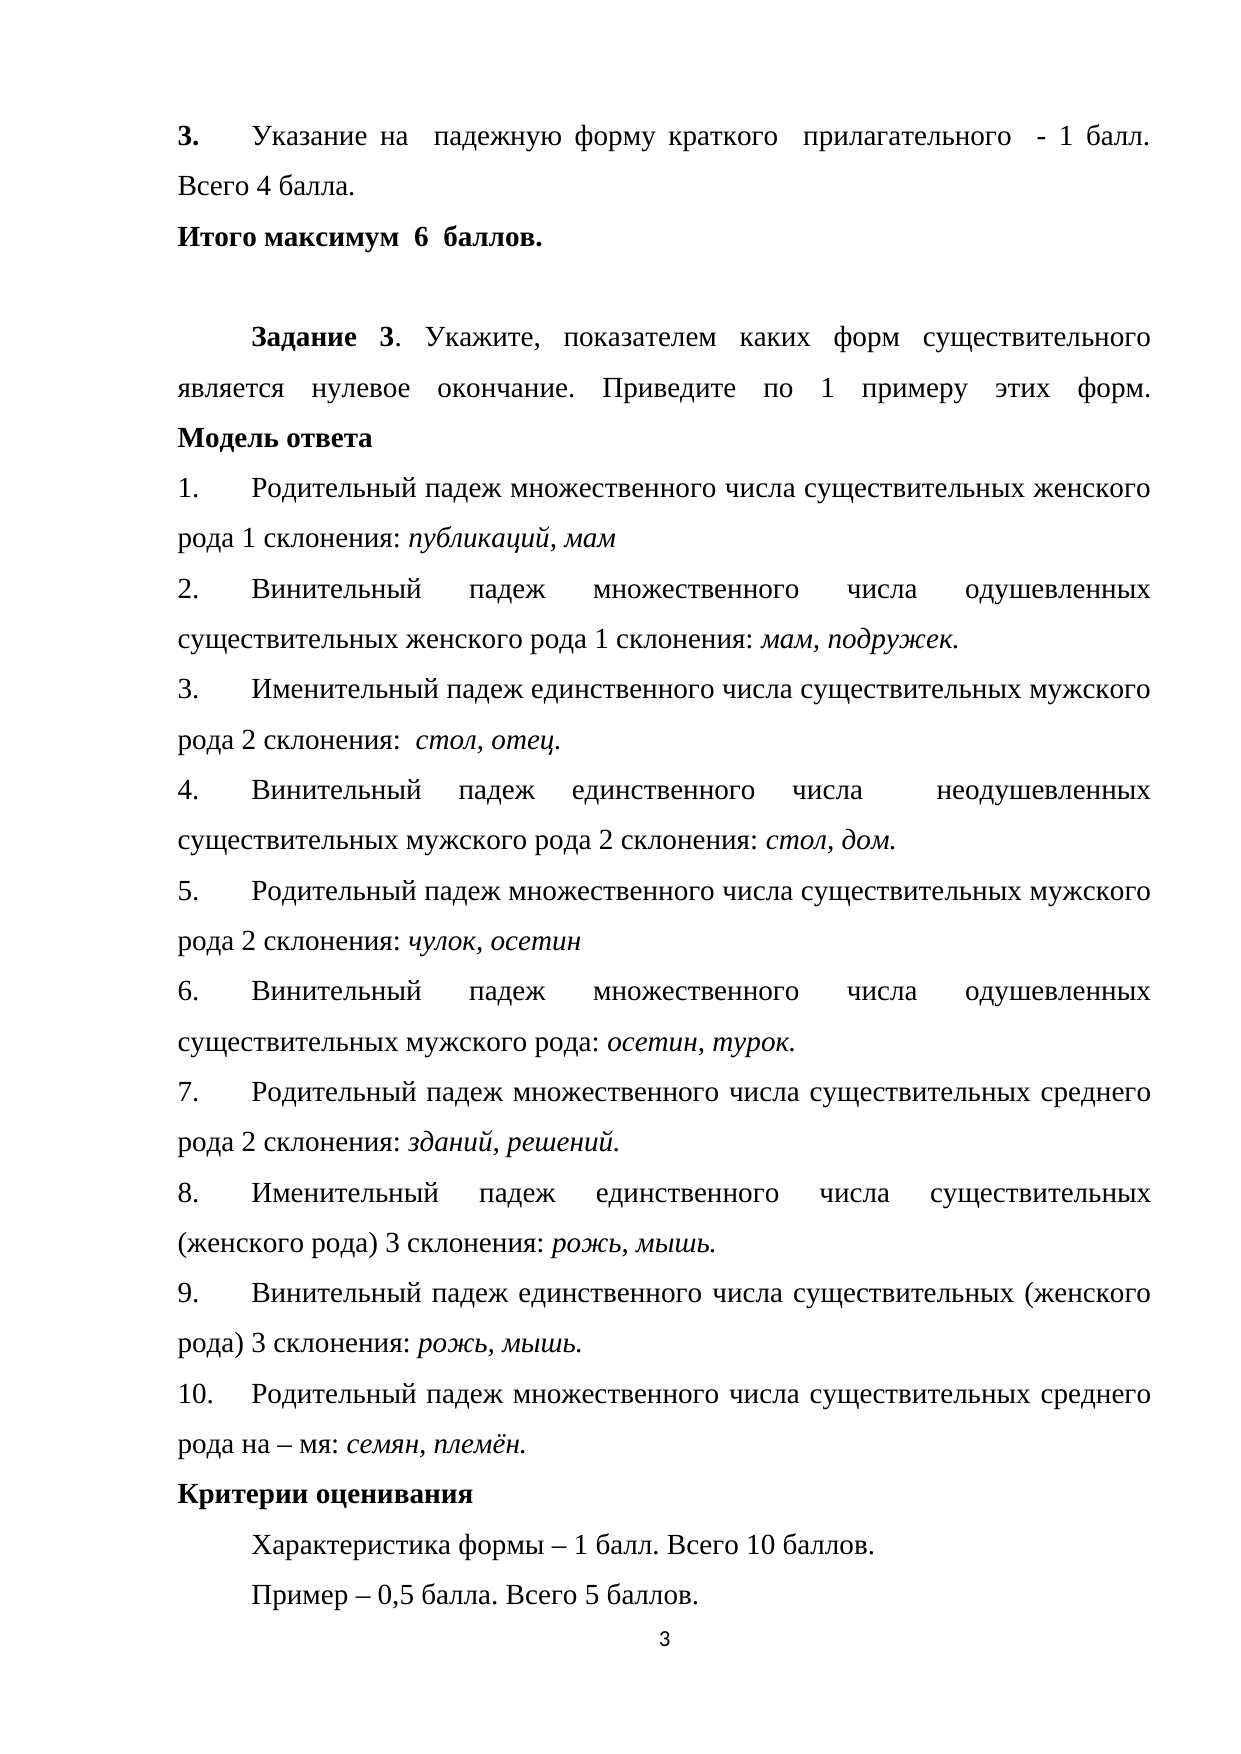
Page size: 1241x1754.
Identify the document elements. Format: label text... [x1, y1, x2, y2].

text Задание 3. Укажите, показателем каких форм существительного является нулевое окончание. Приведите по 1 примеру этих форм. Модель ответа [177, 319, 1152, 453]
list Родительный падеж множественного числа существительных мужского рода 2 склонения: чулок, осетин [177, 873, 1152, 957]
list Винительный падеж единственного числа существительных (женского рода) 3 склонения: рожь, мышь. [177, 1275, 1152, 1359]
list Именительный падеж единственного числа существительных (женского рода) 3 склонения: рожь, мышь. [177, 1175, 1152, 1258]
list Родительный падеж множественного числа существительных женского рода 1 склонения: публикаций, мам [177, 470, 1152, 554]
text Критерии оценивания [177, 1477, 1152, 1510]
list Винительный падеж единственного числа неодушевленных существительных мужского рода 2 склонения: стол, дом. [177, 772, 1152, 856]
list Винительный падеж множественного числа одушевленных существительных мужского рода: осетин, турок. [177, 973, 1152, 1057]
list Винительный падеж множественного числа одушевленных существительных женского рода 1 склонения: мам, подружек. [177, 571, 1152, 655]
list Именительный падеж единственного числа существительных мужского рода 2 склонения: стол, отец. [177, 672, 1152, 755]
list Родительный падеж множественного числа существительных среднего рода 2 склонения: зданий, решений. [177, 1074, 1152, 1158]
text Пример – 0,5 балла. Всего 5 баллов. [177, 1577, 1152, 1611]
list Указание на падежную форму краткого прилагательного - 1 балл. Всего 4 балла. [177, 118, 1152, 202]
text Характеристика формы – 1 балл. Всего 10 баллов. [177, 1527, 1152, 1560]
list Родительный падеж множественного числа существительных среднего рода на – мя: семян, племён. [177, 1376, 1152, 1460]
text Итого максимум 6 баллов. [177, 219, 1152, 252]
